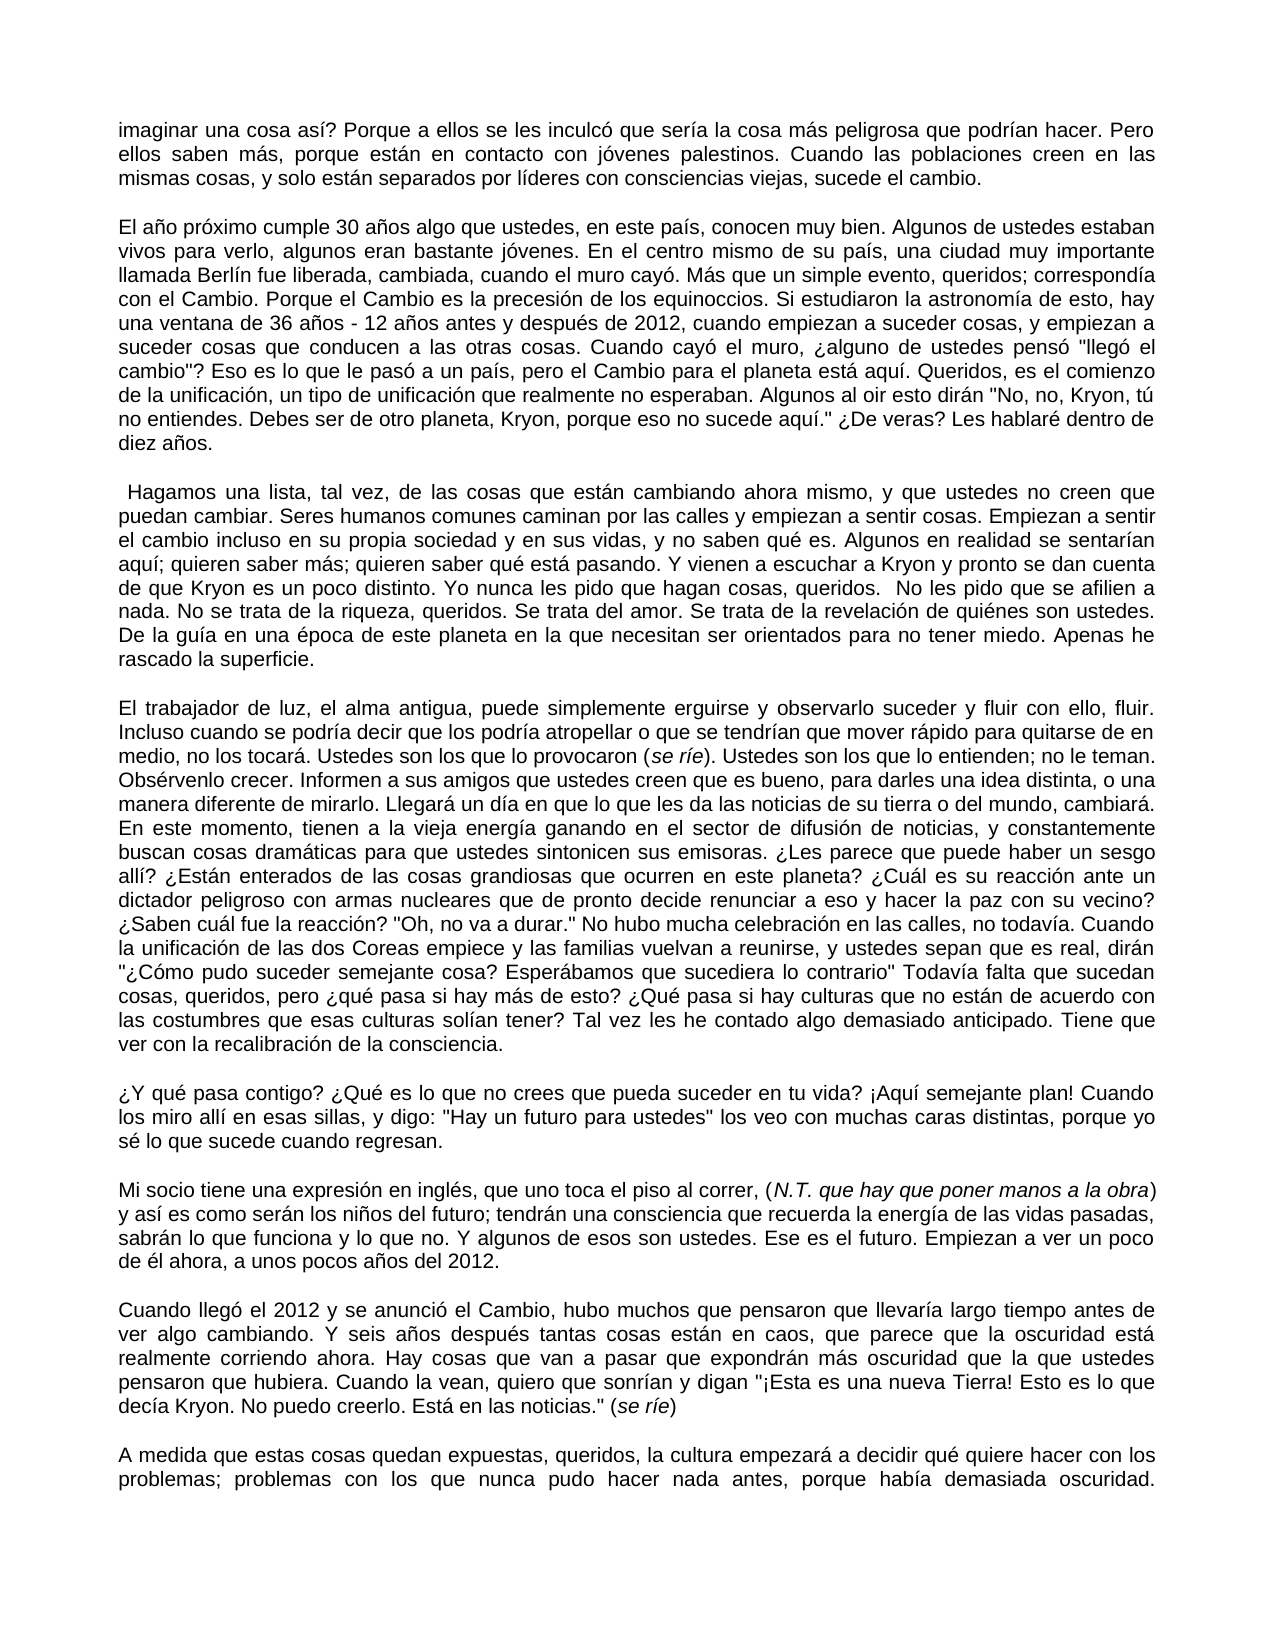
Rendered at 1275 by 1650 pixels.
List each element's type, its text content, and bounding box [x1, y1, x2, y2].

text Cuando llegó el 2012 y se anunció el Cambio, hubo muchos que pensaron que llevaría largo tiempo antes de ver algo cambiando. Y seis años después tantas cosas están en caos, que parece que la oscuridad está realmente corriendo ahora. Hay cosas que van a pasar que expondrán más oscuridad que la que ustedes pensaron que hubiera. Cuando la vean, quiero que sonrían y digan "¡Esta es una nueva Tierra! Esto es lo que decía Kryon. No puedo creerlo. Está en las noticias." (se ríe) [118, 1298, 1157, 1418]
text ¿Y qué pasa contigo? ¿Qué es lo que no crees que pueda suceder en tu vida? ¡Aquí semejante plan! Cuando los miro allí en esas sillas, y digo: "Hay un futuro para ustedes" los veo con muchas caras distintas, porque yo sé lo que sucede cuando regresan. [118, 1081, 1157, 1152]
text El año próximo cumple 30 años algo que ustedes, en este país, conocen muy bien. Algunos de ustedes estaban vivos para verlo, algunos eran bastante jóvenes. En el centro mismo de su país, una ciudad muy importante llamada Berlín fue liberada, cambiada, cuando el muro cayó. Más que un simple evento, queridos; correspondía con el Cambio. Porque el Cambio es la precesión de los equinoccios. Si estudiaron la astronomía de esto, hay una ventana de 36 años - 12 años antes y después de 2012, cuando empiezan a suceder cosas, y empiezan a suceder cosas que conducen a las otras cosas. Cuando cayó el muro, ¿alguno de ustedes pensó "llegó el cambio"? Eso es lo que le pasó a un país, pero el Cambio para el planeta está aquí. Queridos, es el comienzo de la unificación, un tipo de unificación que realmente no esperaban. Algunos al oir esto dirán "No, no, Kryon, tú no entiendes. Debes ser de otro planeta, Kryon, porque eso no sucede aquí." ¿De veras? Les hablaré dentro de diez años. [118, 215, 1157, 454]
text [118, 1443, 1157, 1491]
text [118, 118, 1157, 190]
text Mi socio tiene una expresión en inglés, que uno toca el piso al correr, (N.T. que hay que poner manos a la obra) y así es como serán los niños del futuro; tendrán una consciencia que recuerda la energía de las vidas pasadas, sabrán lo que funciona y lo que no. Y algunos de esos son ustedes. Ese es el futuro. Empiezan a ver un poco de él ahora, a unos pocos años del 2012. [118, 1177, 1157, 1273]
text El trabajador de luz, el alma antigua, puede simplemente erguirse y observarlo suceder y fluir con ello, fluir. Incluso cuando se podría decir que los podría atropellar o que se tendrían que mover rápido para quitarse de en medio, no los tocará. Ustedes son los que lo provocaron (se ríe). Ustedes son los que lo entienden; no le teman. Obsérvenlo crecer. Informen a sus amigos que ustedes creen que es bueno, para darles una idea distinta, o una manera diferente de mirarlo. Llegará un día en que lo que les da las noticias de su tierra o del mundo, cambiará. En este momento, tienen a la vieja energía ganando en el sector de difusión de noticias, y constantemente buscan cosas dramáticas para que ustedes sintonicen sus emisoras. ¿Les parece que puede haber un sesgo allí? ¿Están enterados de las cosas grandiosas que ocurren en este planeta? ¿Cuál es su reacción ante un dictador peligroso con armas nucleares que de pronto decide renunciar a eso y hacer la paz con su vecino? ¿Saben cuál fue la reacción? "Oh, no va a durar." No hubo mucha celebración en las calles, no todavía. Cuando la unificación de las dos Coreas empiece y las familias vuelvan a reunirse, y ustedes sepan que es real, dirán "¿Cómo pudo suceder semejante cosa? Esperábamos que sucediera lo contrario" Todavía falta que sucedan cosas, queridos, pero ¿qué pasa si hay más de esto? ¿Qué pasa si hay culturas que no están de acuerdo con las costumbres que esas culturas solían tener? Tal vez les he contado algo demasiado anticipado. Tiene que ver con la recalibración de la consciencia. [118, 696, 1157, 1056]
text Hagamos una lista, tal vez, de las cosas que están cambiando ahora mismo, y que ustedes no creen que puedan cambiar. Seres humanos comunes caminan por las calles y empiezan a sentir cosas. Empiezan a sentir el cambio incluso en su propia sociedad y en sus vidas, y no saben qué es. Algunos en realidad se sentarían aquí; quieren saber más; quieren saber qué está pasando. Y vienen a escuchar a Kryon y pronto se dan cuenta de que Kryon es un poco distinto. Yo nunca les pido que hagan cosas, queridos. No les pido que se afilien a nada. No se trata de la riqueza, queridos. Se trata del amor. Se trata de la revelación de quiénes son ustedes. De la guía en una época de este planeta en la que necesitan ser orientados para no tener miedo. Apenas he rascado la superficie. [118, 479, 1157, 671]
